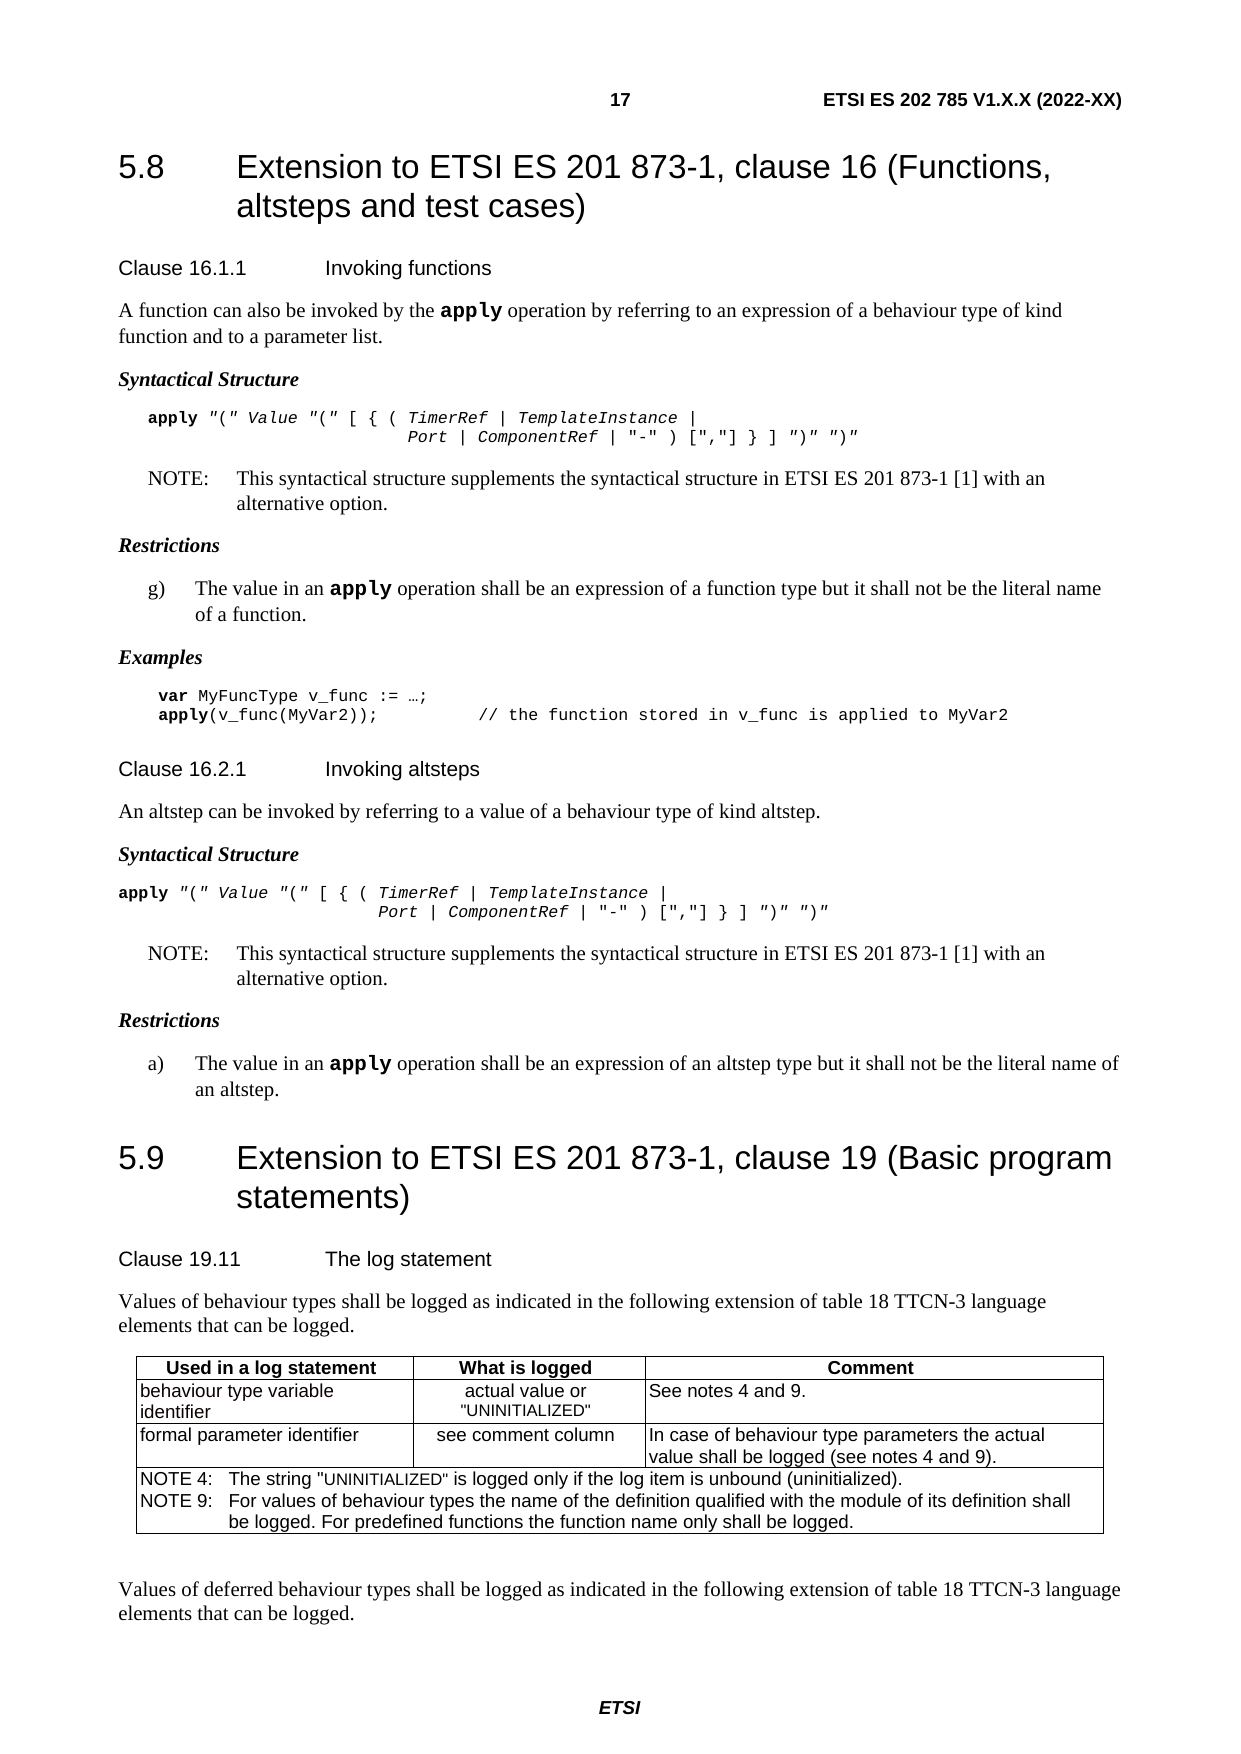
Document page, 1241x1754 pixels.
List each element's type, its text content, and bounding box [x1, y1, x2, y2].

text apply "(" Value "(" [ { ( TimerRef | TemplateInstance | Port | ComponentRef | "-" ) [","] } ] ")" ")" [118, 885, 1122, 922]
text Values of deferred behaviour types shall be logged as indicated in the following extension of table 18 TTCN-3 language elements that can be logged. [118, 1577, 1122, 1625]
subtitle 5.8 Extension to ETSI ES 201 873-1, clause 16 (Functions, altsteps and test cases) [118, 148, 1122, 224]
text apply "(" Value "(" [ { ( TimerRef | TemplateInstance | Port | ComponentRef | "-" ) [","] } ] ")" ")" [148, 410, 1122, 447]
table_cell formal parameter identifier [137, 1424, 413, 1467]
table_header Used in a log statement [137, 1357, 413, 1379]
text An altstep can be invoked by referring to a value of a behaviour type of kind altstep. [118, 799, 1122, 823]
text Clause 16.2.1 Invoking altsteps [118, 756, 1122, 780]
text Syntactical Structure [118, 367, 1122, 391]
table_cell behaviour type variable identifier [137, 1380, 413, 1423]
list The value in an apply operation shall be an expression of an altstep type but it shall not be the literal name of an altstep. [148, 1051, 1122, 1101]
text NOTE: This syntactical structure supplements the syntactical structure in ETSI ES 201 873-1 [1] with an alternative option. [148, 941, 1122, 989]
text Values of behaviour types shall be logged as indicated in the following extension of table 18 TTCN-3 language elements that can be logged. [118, 1289, 1122, 1337]
text Restrictions [118, 533, 1122, 557]
text var MyFuncType v_func := …; [118, 687, 1122, 706]
text Clause 19.11 The log statement [118, 1246, 1122, 1270]
text NOTE: This syntactical structure supplements the syntactical structure in ETSI ES 201 873-1 [1] with an alternative option. [148, 466, 1122, 514]
text apply(v_func(MyVar2)); // the function stored in v_func is applied to MyVar2 [118, 706, 1122, 725]
text A function can also be invoked by the apply operation by referring to an expression of a behaviour type of kind function and to a parameter list. [118, 298, 1122, 348]
text Restrictions [118, 1008, 1122, 1032]
text Syntactical Structure [118, 842, 1122, 866]
table_cell See notes 4 and 9. [646, 1380, 1103, 1423]
table_cell see comment column [414, 1424, 645, 1467]
table_header What is logged [414, 1357, 645, 1379]
table_cell actual value or "UNINITIALIZED" [414, 1380, 645, 1423]
table_cell NOTE 4: The string "UNINITIALIZED" is logged only if the log item is unbound (uninitialized). NOTE 9: For values of behaviour types the name of the definition qualified with the module of its definition shall be logged. For predefined functions the function name only shall be logged. [137, 1468, 1103, 1533]
table_header Comment [646, 1357, 1103, 1379]
text g) The value in an apply operation shall be an expression of a function type but it shall not be the literal name of a function. [148, 576, 1122, 626]
subtitle 5.9 Extension to ETSI ES 201 873-1, clause 19 (Basic program statements) [118, 1138, 1122, 1215]
table_cell In case of behaviour type parameters the actual value shall be logged (see notes 4 and 9). [646, 1424, 1103, 1467]
text Examples [118, 644, 1122, 669]
text Clause 16.1.1 Invoking functions [118, 256, 1122, 280]
